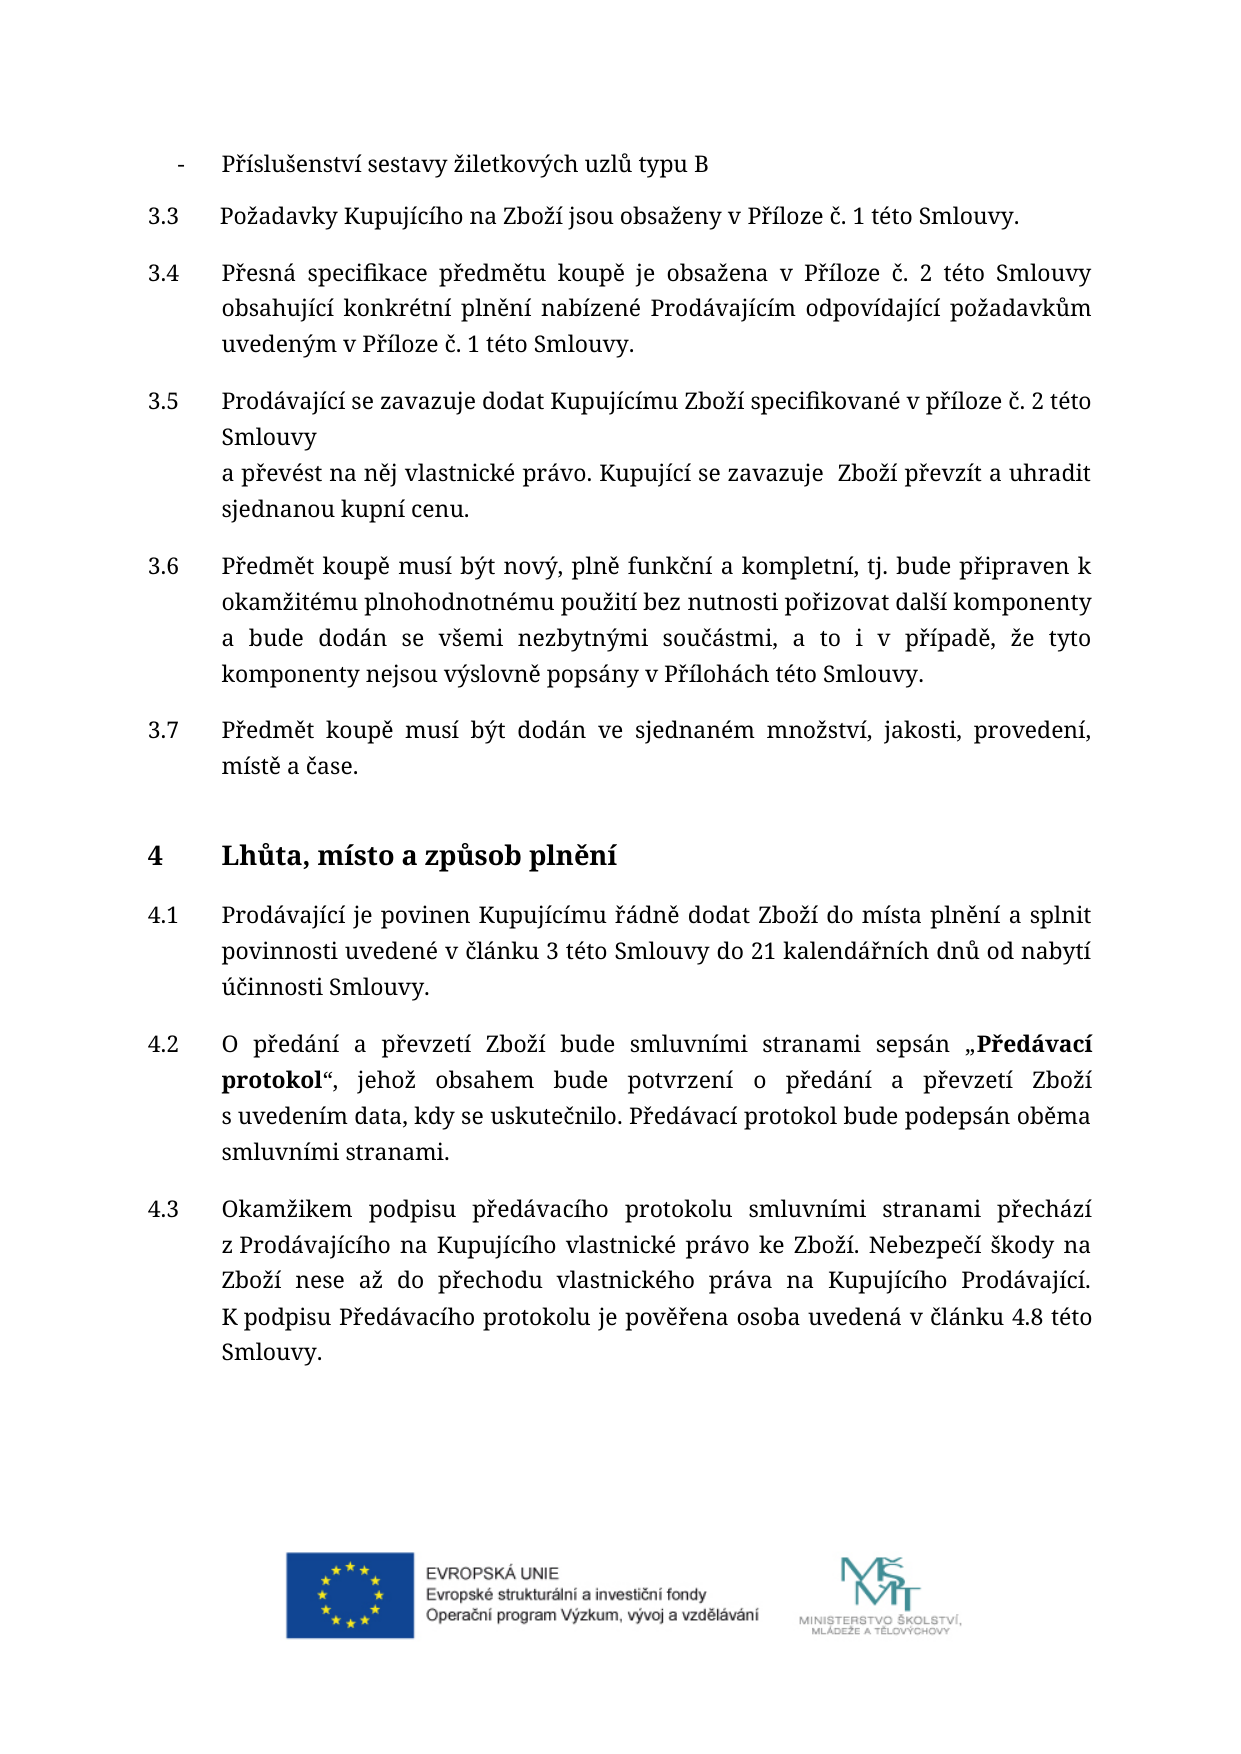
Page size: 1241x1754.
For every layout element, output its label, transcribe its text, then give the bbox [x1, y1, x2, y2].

subtitle Přesná specifikace předmětu koupě je obsažena v Příloze č. 2 této Smlouvy obsahující konkrétní plnění nabízené Prodávajícím odpovídající požadavkům uvedeným v Příloze č. 1 této Smlouvy. [148, 256, 1093, 359]
subtitle O předání a převzetí Zboží bude smluvními stranami sepsán „Předávací protokol“, jehož obsahem bude potvrzení o předání a převzetí Zboží s uvedením data, kdy se uskutečnilo. Předávací protokol bude podepsán oběma smluvními stranami. [148, 1028, 1093, 1167]
subtitle Prodávající se zavazuje dodat Kupujícímu Zboží specifikované v příloze č. 2 této Smlouvy a převést na něj vlastnické právo. Kupující se zavazuje Zboží převzít a uhradit sjednanou kupní cenu. [148, 385, 1093, 524]
subtitle Prodávající je povinen Kupujícímu řádně dodat Zboží do místa plnění a splnit povinnosti uvedené v článku 3 této Smlouvy do 21 kalendářních dnů od nabytí účinnosti Smlouvy. [148, 899, 1093, 1002]
subtitle Předmět koupě musí být dodán ve sjednaném množství, jakosti, provedení, místě a čase. [148, 714, 1093, 781]
subtitle Okamžikem podpisu předávacího protokolu smluvními stranami přechází z Prodávajícího na Kupujícího vlastnické právo ke Zboží. Nebezpečí škody na Zboží nese až do přechodu vlastnického práva na Kupujícího Prodávající. K podpisu Předávacího protokolu je pověřena osoba uvedená v článku 4.8 této Smlouvy. [148, 1193, 1093, 1368]
picture [242, 1511, 999, 1681]
list Příslušenství sestavy žiletkových uzlů typu B [177, 148, 1093, 179]
subtitle Požadavky Kupujícího na Zboží jsou obsaženy v Příloze č. 1 této Smlouvy. [148, 200, 1093, 231]
subtitle Předmět koupě musí být nový, plně funkční a kompletní, tj. bude připraven k okamžitému plnohodnotnému použití bez nutnosti pořizovat další komponenty a bude dodán se všemi nezbytnými součástmi, a to i v případě, že tyto komponenty nejsou výslovně popsány v Přílohách této Smlouvy. [148, 550, 1093, 689]
subtitle Lhůta, místo a způsob plnění [148, 836, 1093, 873]
